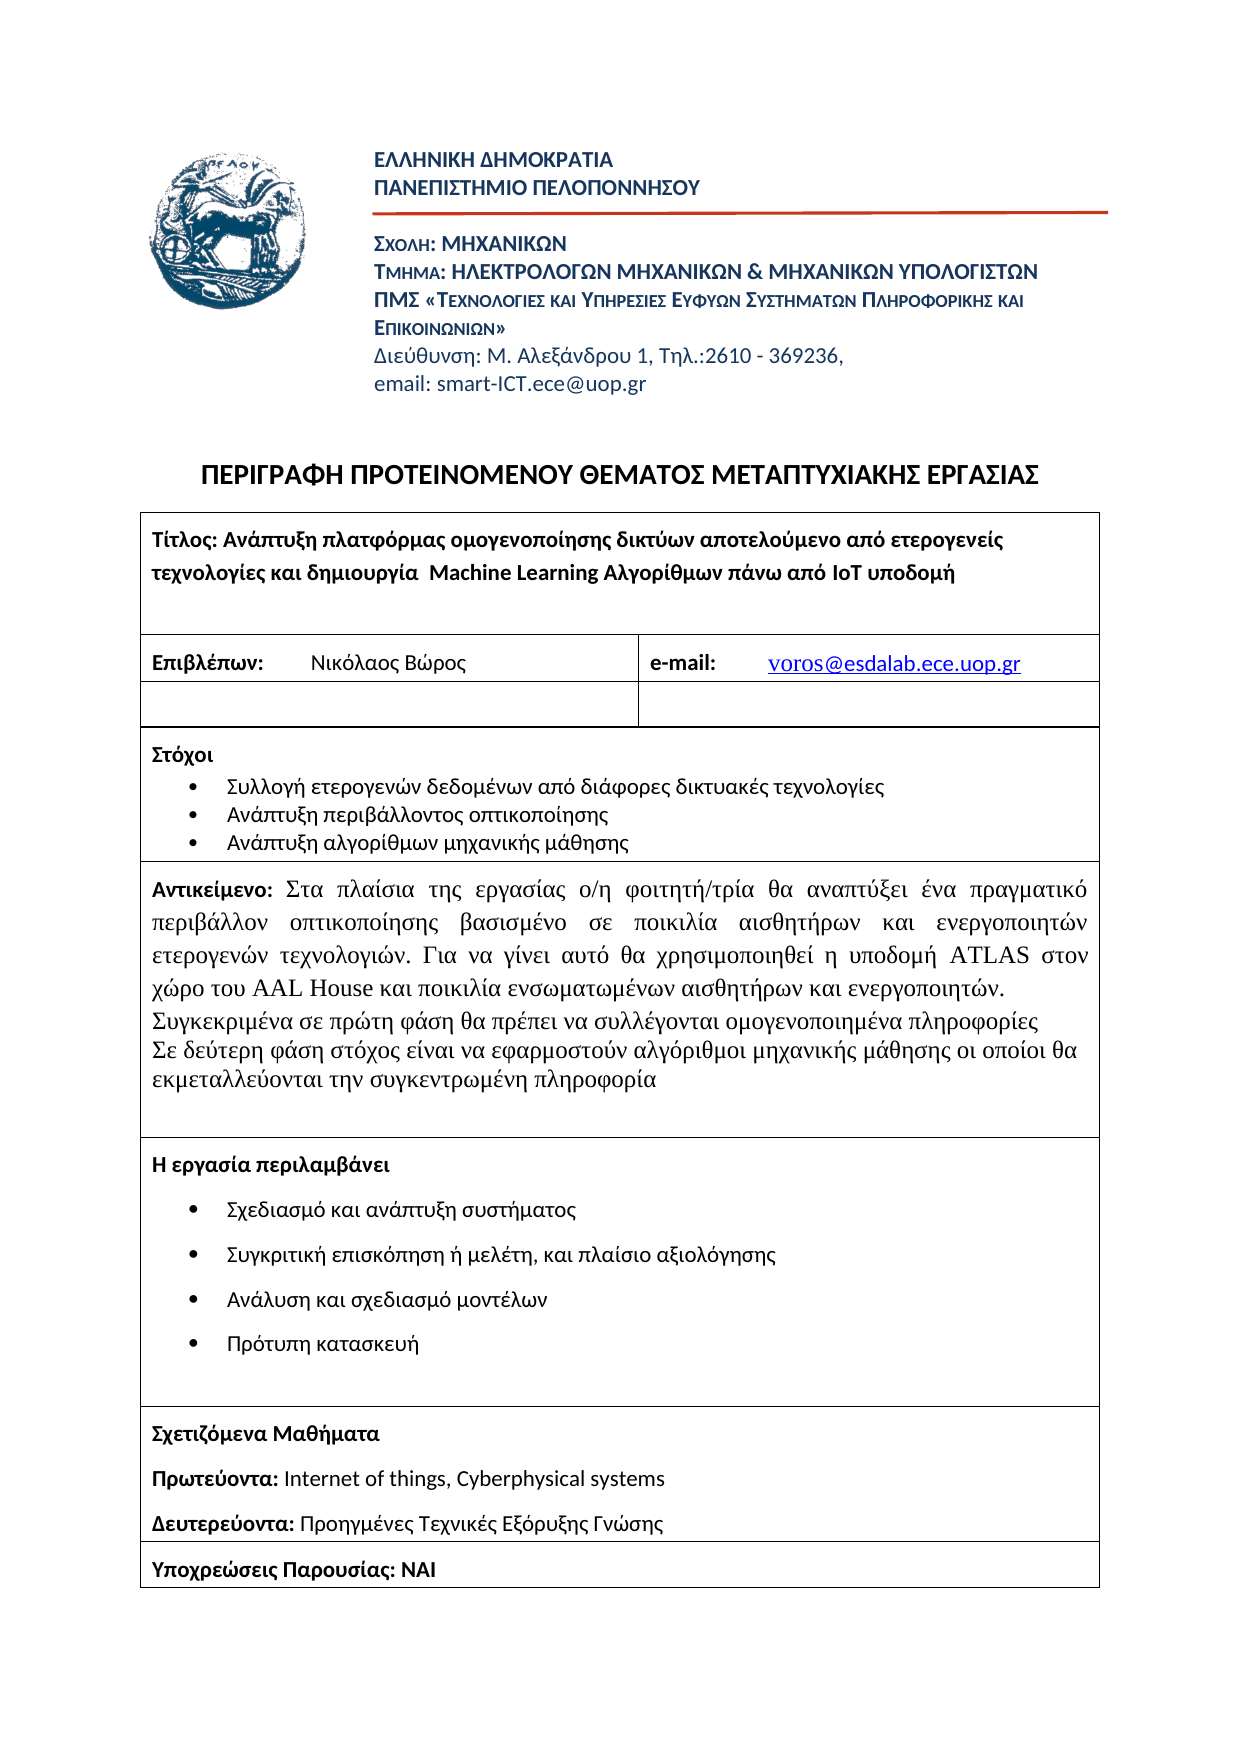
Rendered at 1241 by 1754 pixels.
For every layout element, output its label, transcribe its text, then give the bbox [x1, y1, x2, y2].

table_header Τίτλος: Ανάπτυξη πλατφόρμας ομογενοποίησης δικτύων αποτελούμενο από ετερογενείς τεχνολογίες και δημιουργία Machine Learning Αλγορίθμων πάνω από IoT υποδομή [141, 513, 1099, 634]
table_cell [299, 682, 638, 726]
table_cell [141, 682, 299, 726]
table_cell Σχετιζόμενα Μαθήματα Πρωτεύοντα: Internet of things, Cyberphysical systems Δευτερεύοντα: Προηγμένες Τεχνικές Εξόρυξης Γνώσης [141, 1407, 1099, 1541]
table_cell [639, 682, 757, 726]
table_cell e-mail: [639, 635, 757, 681]
text ΠΕΡΙΓΡΑΦΗ ΠΡΟΤΕΙΝΟΜΕΝΟΥ ΘΕΜΑΤΟΣ ΜΕΤΑΠΤΥΧΙΑΚΗΣ ΕΡΓΑΣΙΑΣ [187, 456, 1053, 492]
table_cell Νικόλαος Βώρος [299, 635, 638, 681]
picture [139, 145, 309, 326]
table_cell [757, 682, 1099, 726]
table_cell Αντικείμενο: Στα πλαίσια της εργασίας ο/η φοιτητή/τρία θα αναπτύξει ένα πραγματικό περιβάλλον οπτικοποίησης βασισμένο σε ποικιλία αισθητήρων και ενεργοποιητών ετερογενών τεχνολογιών. Για να γίνει αυτό θα χρησιμοποιηθεί η υποδομή ATLAS στον χώρο του AAL House και ποικιλία ενσωματωμένων αισθητήρων και ενεργοποιητών. Συγκεκριμένα σε πρώτη φάση θα πρέπει να συλλέγονται ομογενοποιημένα πληροφορίες Σε δεύτερη φάση στόχος είναι να εφαρμοστούν αλγόριθμοι μηχανικής μάθησης οι οποίοι θα εκμεταλλεύονται την συγκεντρωμένη πληροφορία [141, 862, 1099, 1137]
table_header ΕΛΛΗΝΙΚΗ ΔΗΜΟΚΡΑΤΙΑ ΠΑΝΕΠΙΣΤΗΜΙΟ ΠΕΛΟΠΟΝΝΗΣΟΥ Σχολη: ΜΗΧΑΝΙΚΩΝ Τμημα: ΗΛΕΚΤΡΟΛΟΓΩΝ ΜΗΧΑΝΙΚΩΝ & ΜΗΧΑΝΙΚΩΝ ΥΠΟΛΟΓΙΣΤΩΝ ΠΜΣ «Τεχνολογίες και Υπηρεσίες Ευφυών Συστημάτων Πληροφορικής και Επικοινωνιών» Διεύθυνση: Μ. Αλεξάνδρου 1, Τηλ.:2610 - 369236, email: smart-ICT.ece@uop.gr [363, 145, 1114, 405]
table_header [129, 145, 363, 405]
table_cell Επιβλέπων: [141, 635, 299, 681]
table_cell voros@esdalab.ece.uop.gr [757, 635, 1099, 681]
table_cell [141, 1542, 1099, 1587]
table_cell Στόχοι Συλλογή ετερογενών δεδομένων από διάφορες δικτυακές τεχνολογίες Ανάπτυξη περιβάλλοντος οπτικοποίησης Ανάπτυξη αλγορίθμων μηχανικής μάθησης [141, 728, 1099, 861]
table_cell Η εργασία περιλαμβάνει Σχεδιασμό και ανάπτυξη συστήματος Συγκριτική επισκόπηση ή μελέτη, και πλαίσιο αξιολόγησης Ανάλυση και σχεδιασμό μοντέλων Πρότυπη κατασκευή [141, 1138, 1099, 1406]
